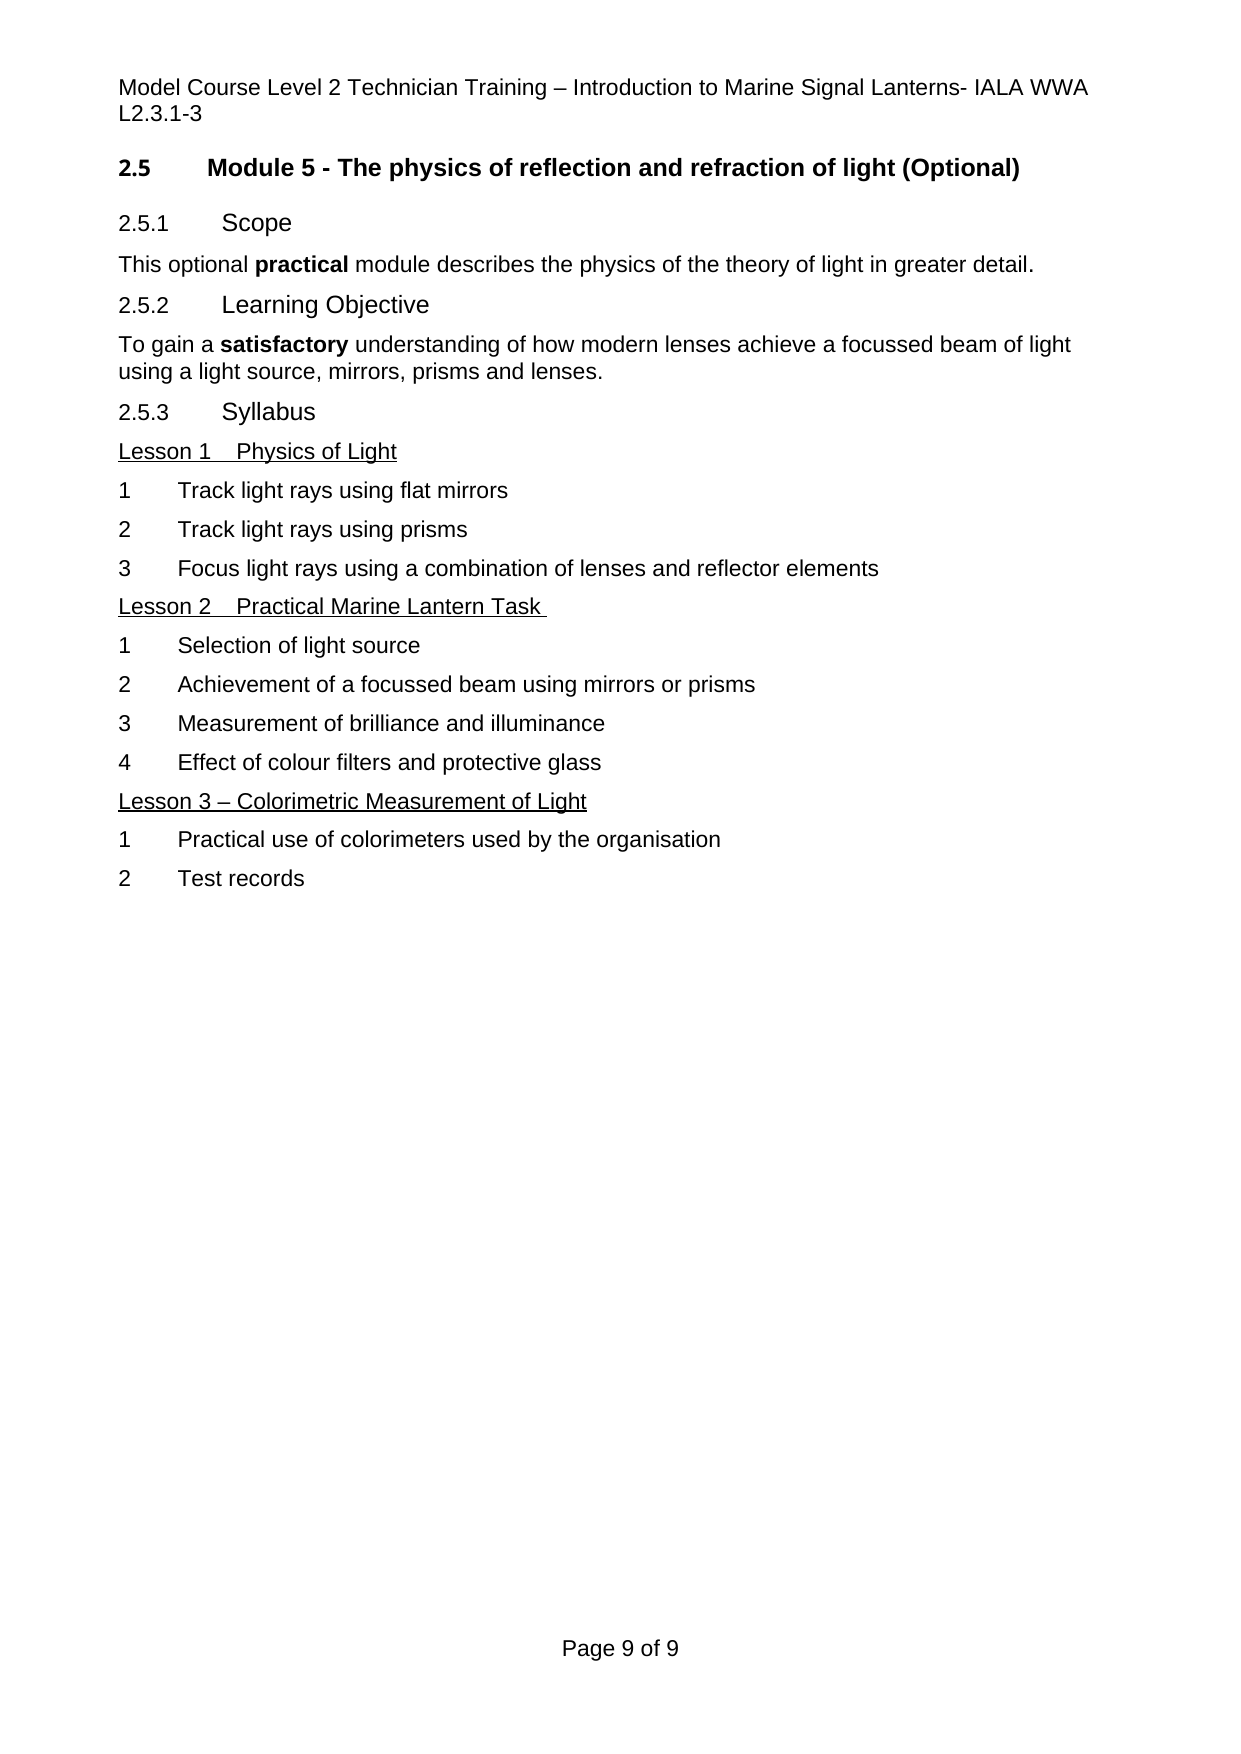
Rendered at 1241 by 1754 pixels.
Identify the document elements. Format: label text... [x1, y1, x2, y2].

list Practical use of colorimeters used by the organisation [118, 826, 1122, 853]
subtitle Syllabus [118, 397, 1122, 425]
list Track light rays using prisms [118, 516, 1122, 542]
subtitle Learning Objective [118, 290, 1122, 319]
text This optional practical module describes the physics of the theory of light in greater detail. [118, 249, 1122, 278]
text Lesson 1 Physics of Light [118, 438, 1122, 464]
list Achievement of a focussed beam using mirrors or prisms [118, 671, 1122, 697]
list Track light rays using flat mirrors [118, 477, 1122, 503]
text To gain a satisfactory understanding of how modern lenses achieve a focussed beam of light using a light source, mirrors, prisms and lenses. [118, 331, 1122, 384]
list Test records [118, 865, 1122, 892]
list Selection of light source [118, 632, 1122, 658]
list Effect of colour filters and protective glass [118, 749, 1122, 775]
subtitle Scope [118, 208, 1122, 236]
text Lesson 2 Practical Marine Lantern Task [118, 593, 1122, 620]
subtitle Module 5 - The physics of reflection and refraction of light (Optional) [118, 151, 1122, 183]
list Focus light rays using a combination of lenses and reflector elements [118, 554, 1122, 581]
list Measurement of brilliance and illuminance [118, 710, 1122, 736]
list Lesson 3 – Colorimetric Measurement of Light [118, 788, 1122, 814]
